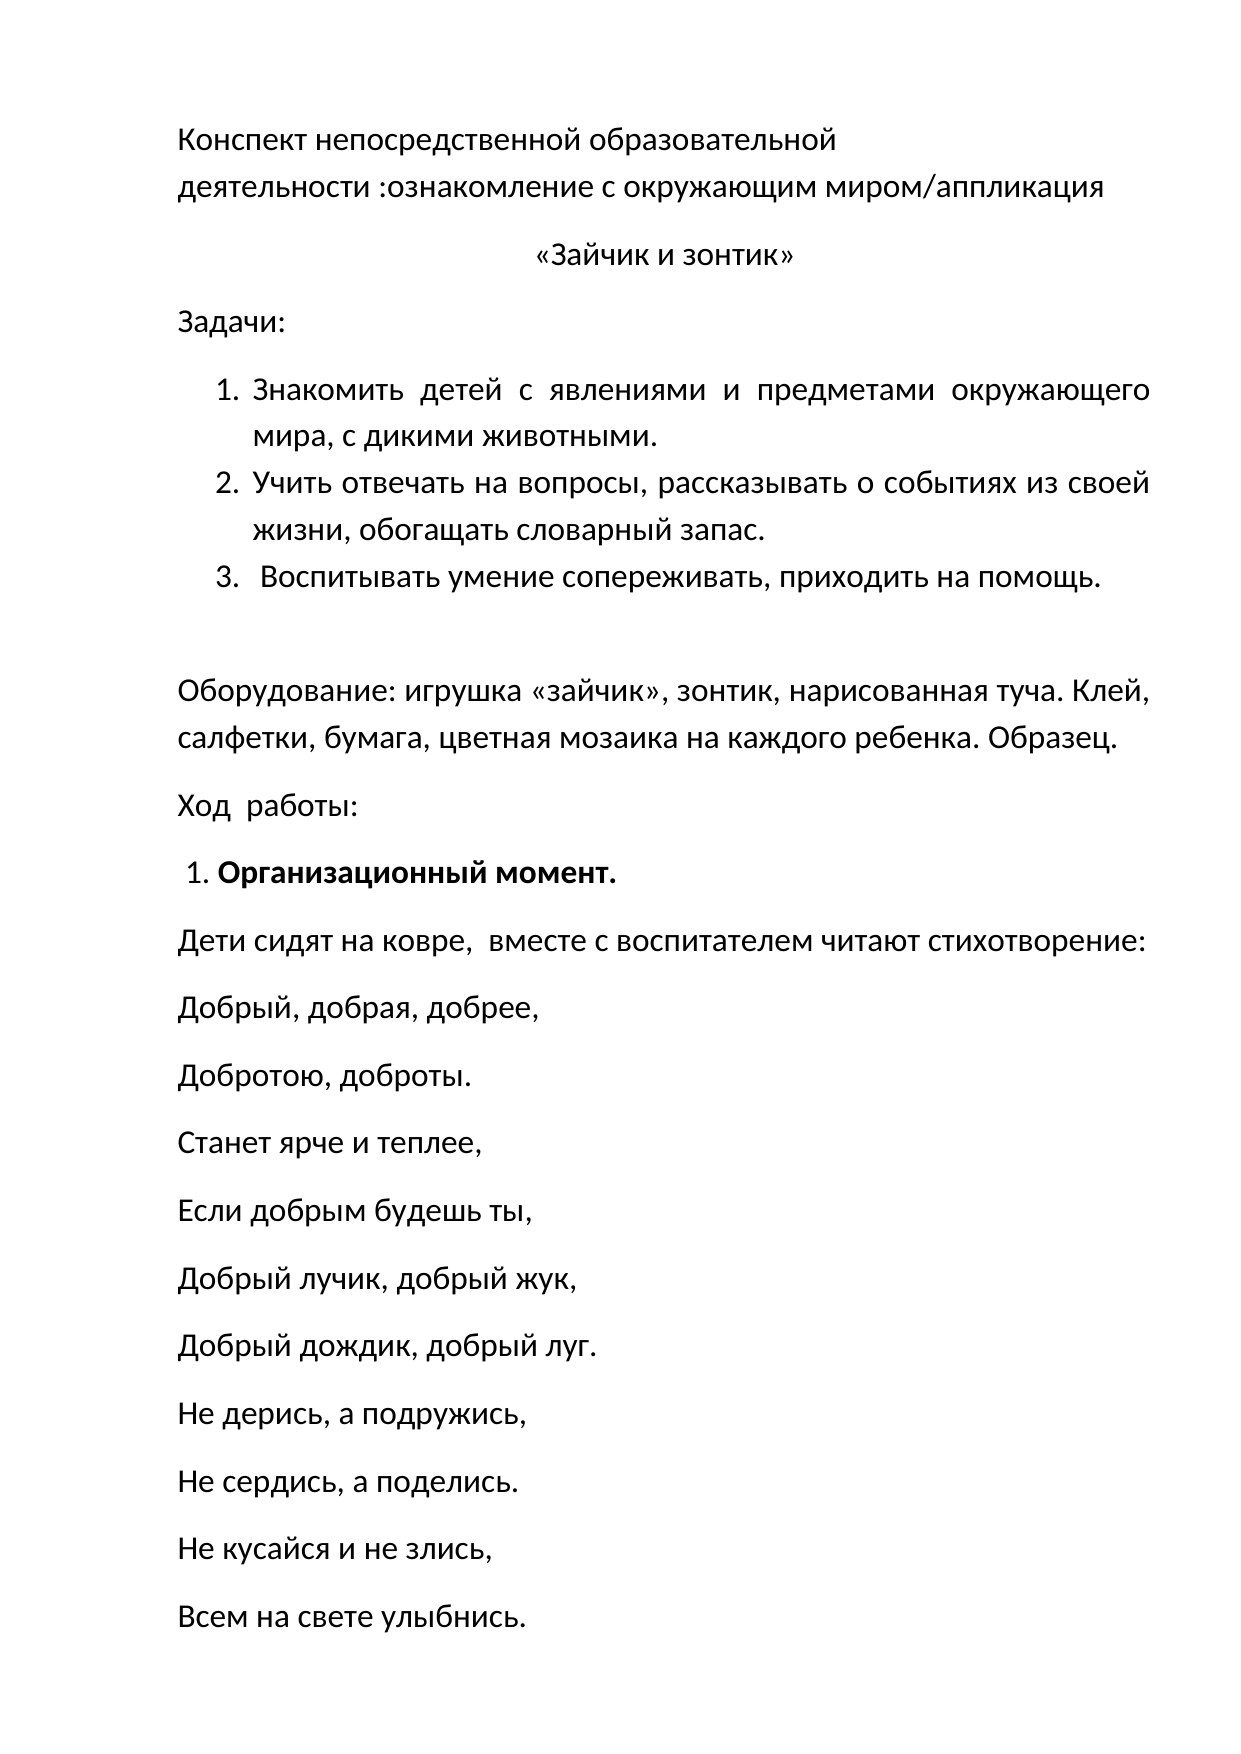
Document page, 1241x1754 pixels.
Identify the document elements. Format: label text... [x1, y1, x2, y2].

text Ход работы: [177, 783, 1152, 824]
text Станет ярче и теплее, [177, 1122, 1152, 1162]
text Оборудование: игрушка «зайчик», зонтик, нарисованная туча. Клей, салфетки, бумага, цветная мозаика на каждого ребенка. Образец. [177, 669, 1152, 757]
text Не кусайся и не злись, [177, 1527, 1152, 1568]
text Добрый, добрая, добрее, [177, 986, 1152, 1027]
text Конспект непосредственной образовательной деятельности :ознакомление с окружающим миром/аппликация [177, 118, 1152, 206]
text 1. Организационный момент. [177, 851, 1152, 892]
list Знакомить детей с явлениями и предметами окружающего мира, с дикими животными. [215, 368, 1152, 455]
text Добрый лучик, добрый жук, [177, 1257, 1152, 1297]
text Не дерись, а подружись, [177, 1392, 1152, 1433]
text Всем на свете улыбнись. [177, 1595, 1152, 1636]
text Дети сидят на ковре, вместе с воспитателем читают стихотворение: [177, 919, 1152, 959]
text Если добрым будешь ты, [177, 1189, 1152, 1230]
text Добрый дождик, добрый луг. [177, 1324, 1152, 1365]
text Не сердись, а поделись. [177, 1459, 1152, 1500]
list Воспитывать умение сопереживать, приходить на помощь. [215, 555, 1152, 596]
text Задачи: [177, 300, 1152, 341]
text Добротою, доброты. [177, 1054, 1152, 1095]
list Учить отвечать на вопросы, рассказывать о событиях из своей жизни, обогащать словарный запас. [215, 461, 1152, 549]
text «Зайчик и зонтик» [177, 232, 1152, 273]
